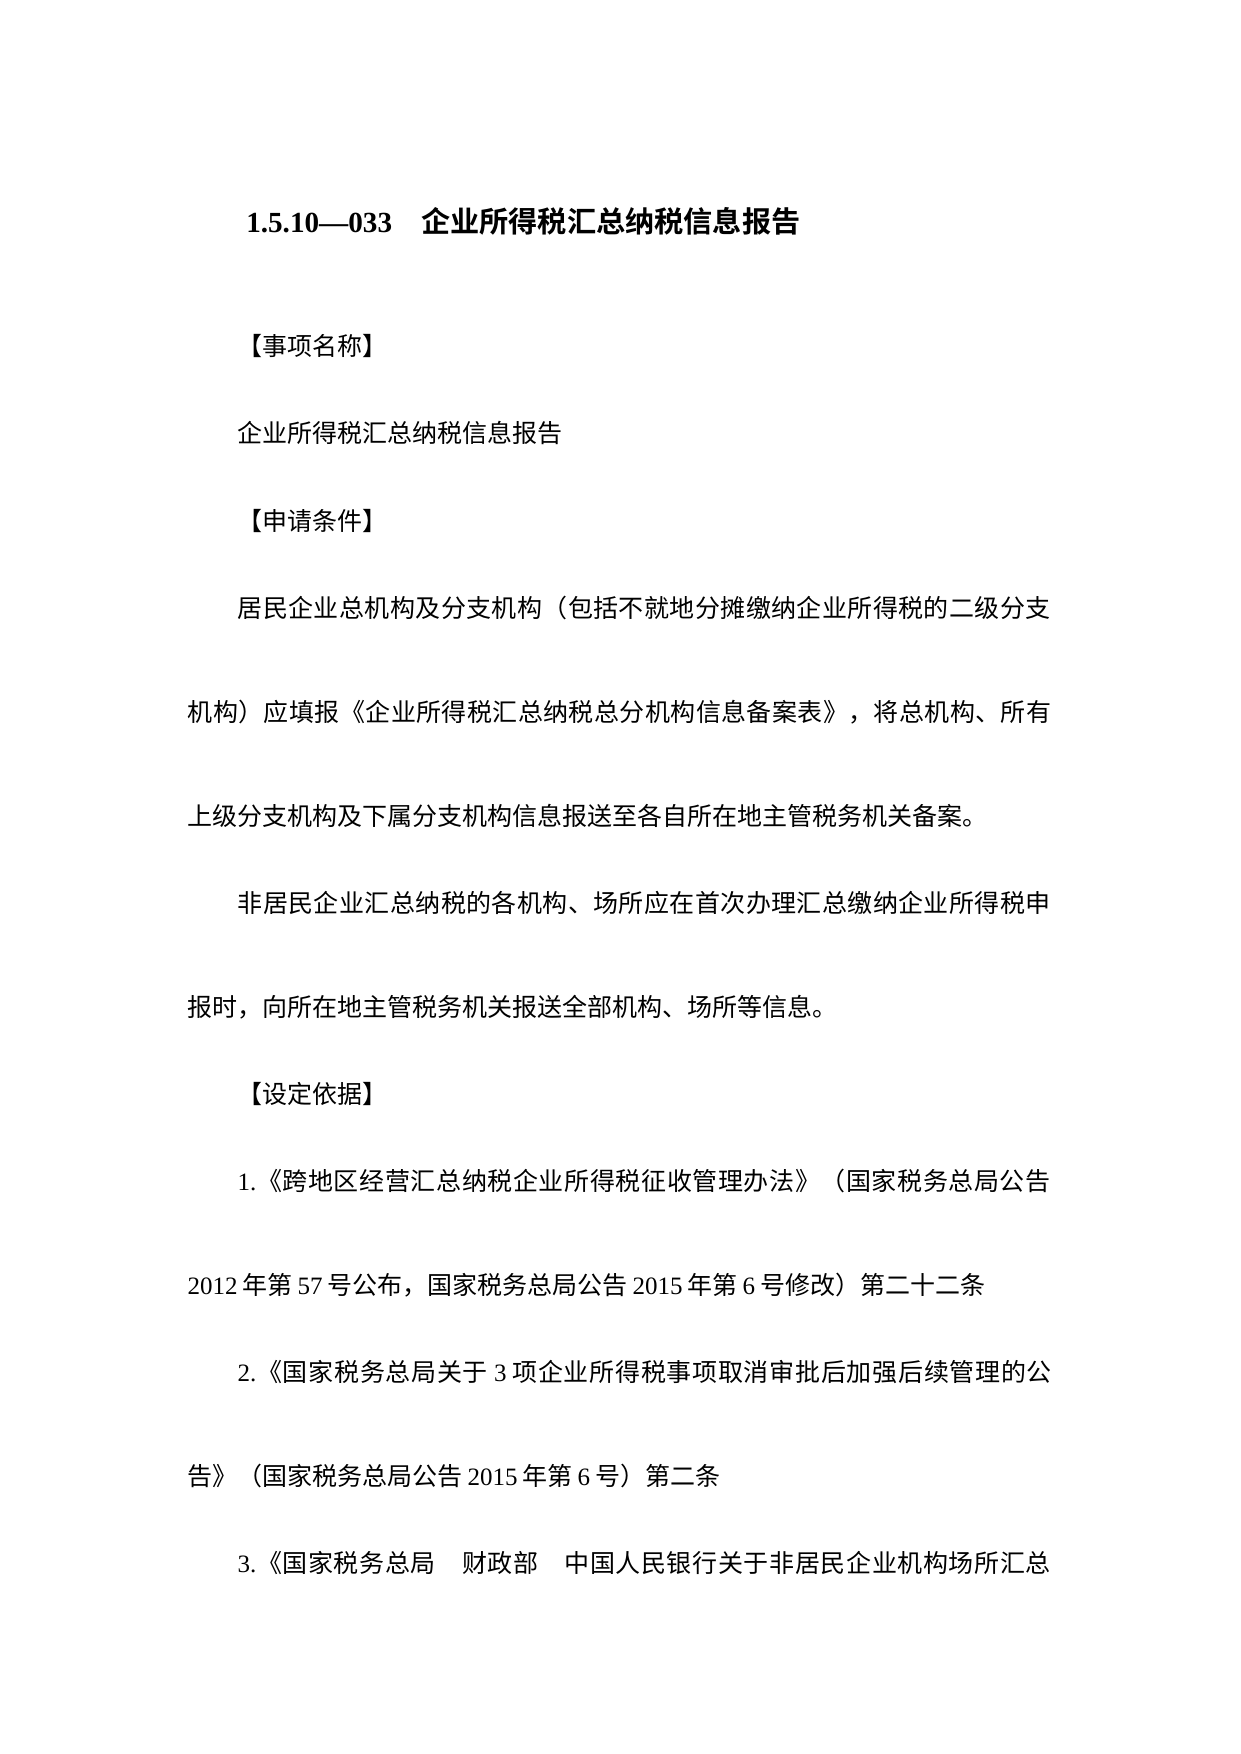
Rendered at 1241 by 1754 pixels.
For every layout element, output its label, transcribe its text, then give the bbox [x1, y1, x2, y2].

text 【申请条件】 [187, 485, 1053, 554]
text 企业所得税汇总纳税信息报告 [187, 397, 1053, 467]
text 【事项名称】 [187, 310, 1053, 379]
text 居民企业总机构及分支机构（包括不就地分摊缴纳企业所得税的二级分支机构）应填报《企业所得税汇总纳税总分机构信息备案表》，将总机构、所有上级分支机构及下属分支机构信息报送至各自所在地主管税务机关备案。 [187, 572, 1053, 849]
text 1.5.10—033 企业所得税汇总纳税信息报告 [187, 185, 1053, 254]
text 2.《国家税务总局关于3项企业所得税事项取消审批后加强后续管理的公告》（国家税务总局公告2015年第6号）第二条 [187, 1336, 1053, 1509]
text 1.《跨地区经营汇总纳税企业所得税征收管理办法》（国家税务总局公告2012年第57号公布，国家税务总局公告2015年第6号修改）第二十二条 [187, 1145, 1053, 1318]
text 【设定依据】 [187, 1058, 1053, 1127]
text 非居民企业汇总纳税的各机构、场所应在首次办理汇总缴纳企业所得税申报时，向所在地主管税务机关报送全部机构、场所等信息。 [187, 867, 1053, 1040]
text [187, 1527, 1053, 1596]
